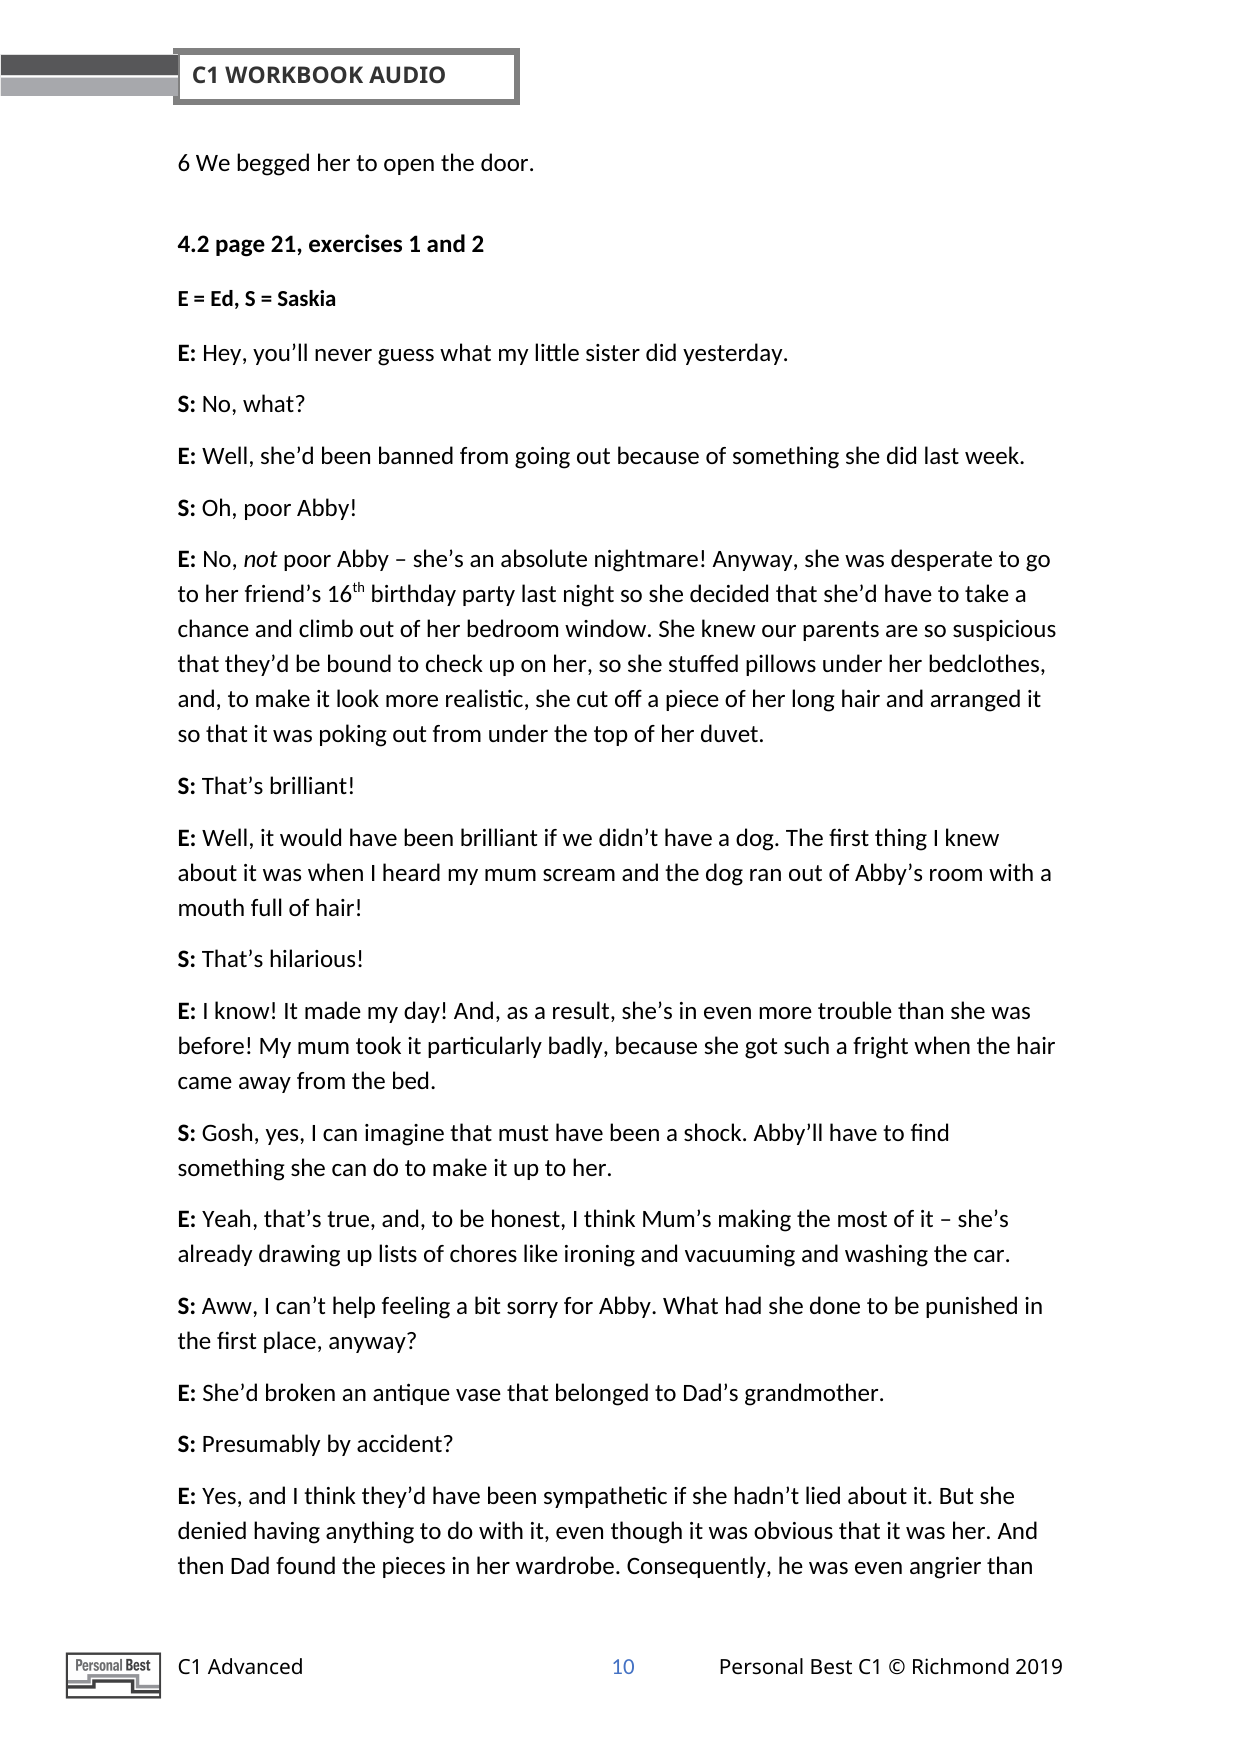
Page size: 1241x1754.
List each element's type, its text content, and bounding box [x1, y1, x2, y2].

subtitle 4.2 page 21, exercises 1 and 2 [177, 228, 1063, 259]
text already drawing up lists of chores like ironing and vacuuming and washing the car. [177, 1239, 1063, 1269]
text mouth full of hair! [177, 892, 1063, 922]
list 6 We begged her to open the door. [177, 148, 1063, 178]
text about it was when I heard my mum scream and the dog ran out of Abby’s room with a [177, 857, 1063, 887]
text S: Presumably by accident? [177, 1429, 1063, 1459]
text so that it was poking out from under the top of her duvet. [177, 719, 1063, 749]
text came away from the bed. [177, 1065, 1063, 1096]
text then Dad found the pieces in her wardrobe. Consequently, he was even angrier than [177, 1550, 1063, 1581]
text E: Yeah, that’s true, and, to be honest, I think Mum’s making the most of it – she’s [177, 1204, 1063, 1234]
picture [65, 1652, 162, 1699]
text E: Well, she’d been banned from going out because of something she did last week. [177, 440, 1063, 471]
text E: Yes, and I think they’d have been sympathetic if she hadn’t lied about it. But she [177, 1480, 1063, 1511]
text S: Aww, I can’t help feeling a bit sorry for Abby. What had she done to be punished in [177, 1290, 1063, 1321]
text E: Hey, you’ll never guess what my little sister did yesterday. [177, 337, 1063, 367]
text something she can do to make it up to her. [177, 1152, 1063, 1182]
text E = Ed, S = Saskia [177, 284, 1063, 312]
text chance and climb out of her bedroom window. She knew our parents are so suspicious [177, 614, 1063, 644]
picture [0, 54, 178, 96]
text to her friend’s 16th birthday party last night so she decided that she’d have to take a [177, 579, 1063, 609]
text before! My mum took it particularly badly, because she got such a fright when the hair [177, 1030, 1063, 1061]
text denied having anything to do with it, even though it was obvious that it was her. And [177, 1515, 1063, 1546]
text E: No, not poor Abby – she’s an absolute nightmare! Anyway, she was desperate to go [177, 544, 1063, 574]
text that they’d be bound to check up on her, so she stuffed pillows under her bedclothes, [177, 649, 1063, 679]
text S: Oh, poor Abby! [177, 492, 1063, 522]
text and, to make it look more realistic, she cut off a piece of her long hair and arranged it [177, 684, 1063, 714]
text S: Gosh, yes, I can imagine that must have been a shock. Abby’ll have to find [177, 1117, 1063, 1147]
text E: She’d broken an antique vase that belonged to Dad’s grandmother. [177, 1377, 1063, 1407]
text S: No, what? [177, 389, 1063, 419]
text S: That’s hilarious! [177, 944, 1063, 974]
text S: That’s brilliant! [177, 770, 1063, 801]
text E: Well, it would have been brilliant if we didn’t have a dog. The first thing I knew [177, 822, 1063, 852]
text E: I know! It made my day! And, as a result, she’s in even more trouble than she was [177, 995, 1063, 1026]
text the first place, anyway? [177, 1325, 1063, 1356]
